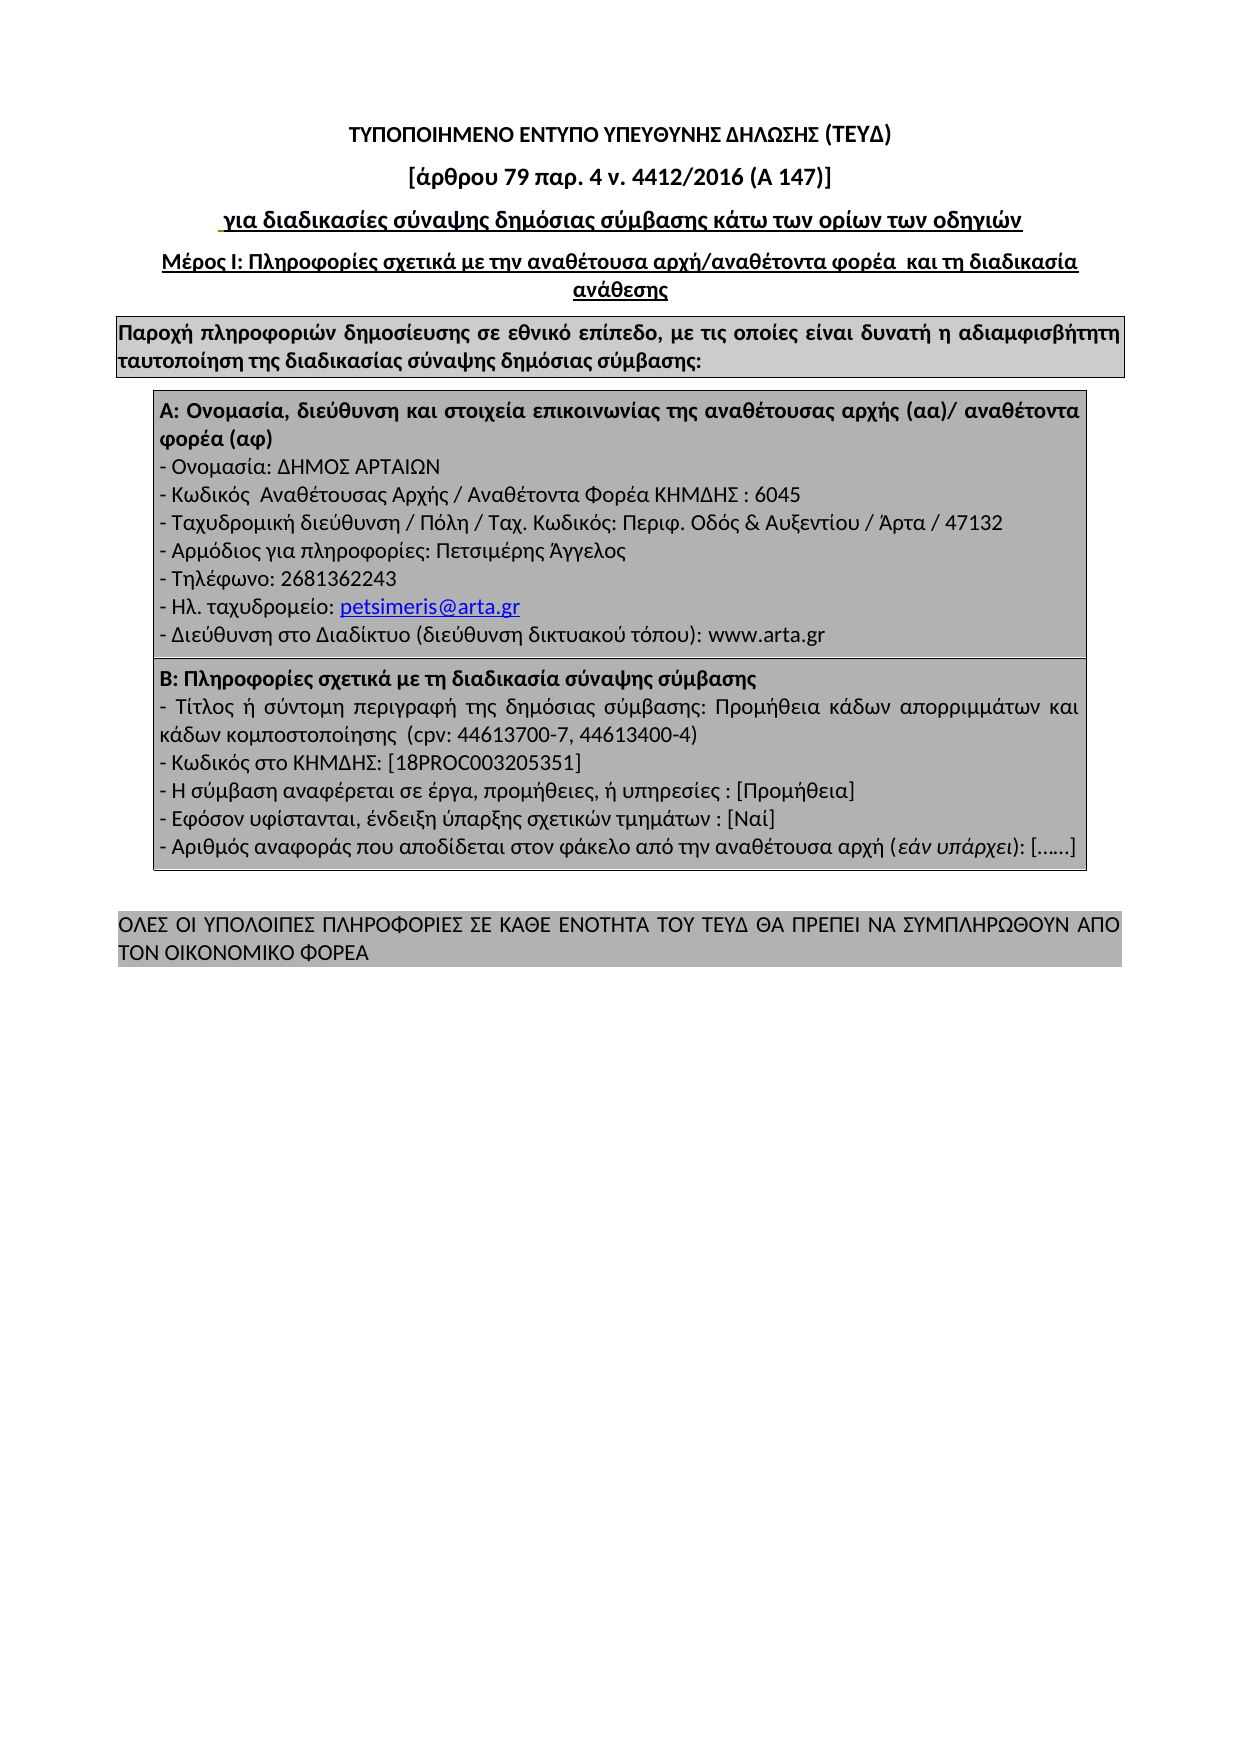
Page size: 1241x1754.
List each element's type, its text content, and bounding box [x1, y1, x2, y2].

text για διαδικασίες σύναψης δημόσιας σύμβασης κάτω των ορίων των οδηγιών [118, 204, 1122, 235]
table_cell Β: Πληροφορίες σχετικά με τη διαδικασία σύναψης σύμβασης - Τίτλος ή σύντομη περιγραφή της δημόσιας σύμβασης: Προμήθεια κάδων απορριμμάτων και κάδων κομποστοποίησης (cpv: 44613700-7, 44613400-4) - Κωδικός στο ΚΗΜΔΗΣ: [18PROC003205351] - Η σύμβαση αναφέρεται σε έργα, προμήθειες, ή υπηρεσίες : [Προμήθεια] - Εφόσον υφίστανται, ένδειξη ύπαρξης σχετικών τμημάτων : [Ναί] - Αριθμός αναφοράς που αποδίδεται στον φάκελο από την αναθέτουσα αρχή (εάν υπάρχει): [……] [154, 659, 1086, 869]
text Παροχή πληροφοριών δημοσίευσης σε εθνικό επίπεδο, με τις οποίες είναι δυνατή η αδιαμφισβήτητη ταυτοποίηση της διαδικασίας σύναψης δημόσιας σύμβασης: [117, 317, 1124, 377]
text [άρθρου 79 παρ. 4 ν. 4412/2016 (Α 147)] [118, 161, 1122, 192]
text Μέρος Ι: Πληροφορίες σχετικά με την αναθέτουσα αρχή/αναθέτοντα φορέα και τη διαδικασία ανάθεσης [118, 247, 1122, 303]
text ΤΥΠΟΠΟΙΗΜΕΝΟ ΕΝΤΥΠΟ ΥΠΕΥΘΥΝΗΣ ΔΗΛΩΣΗΣ (TEΥΔ) [118, 118, 1122, 149]
table_header Α: Ονομασία, διεύθυνση και στοιχεία επικοινωνίας της αναθέτουσας αρχής (αα)/ αναθέτοντα φορέα (αφ) - Ονομασία: ΔΗΜΟΣ ΑΡΤΑΙΩΝ - Κωδικός Αναθέτουσας Αρχής / Αναθέτοντα Φορέα ΚΗΜΔΗΣ : 6045 - Ταχυδρομική διεύθυνση / Πόλη / Ταχ. Κωδικός: Περιφ. Οδός & Αυξεντίου / Άρτα / 47132 - Αρμόδιος για πληροφορίες: Πετσιμέρης Άγγελος - Τηλέφωνο: 2681362243 - Ηλ. ταχυδρομείο: petsimeris@arta.gr - Διεύθυνση στο Διαδίκτυο (διεύθυνση δικτυακού τόπου): www.arta.gr [154, 391, 1086, 657]
text ΟΛΕΣ ΟΙ ΥΠΟΛΟΙΠΕΣ ΠΛΗΡΟΦΟΡΙΕΣ ΣΕ ΚΑΘΕ ΕΝΟΤΗΤΑ ΤΟΥ ΤΕΥΔ ΘΑ ΠΡΕΠΕΙ ΝΑ ΣΥΜΠΛΗΡΩΘΟΥΝ ΑΠΟ ΤΟΝ ΟΙΚΟΝΟΜΙΚΟ ΦΟΡΕΑ [118, 911, 1122, 967]
